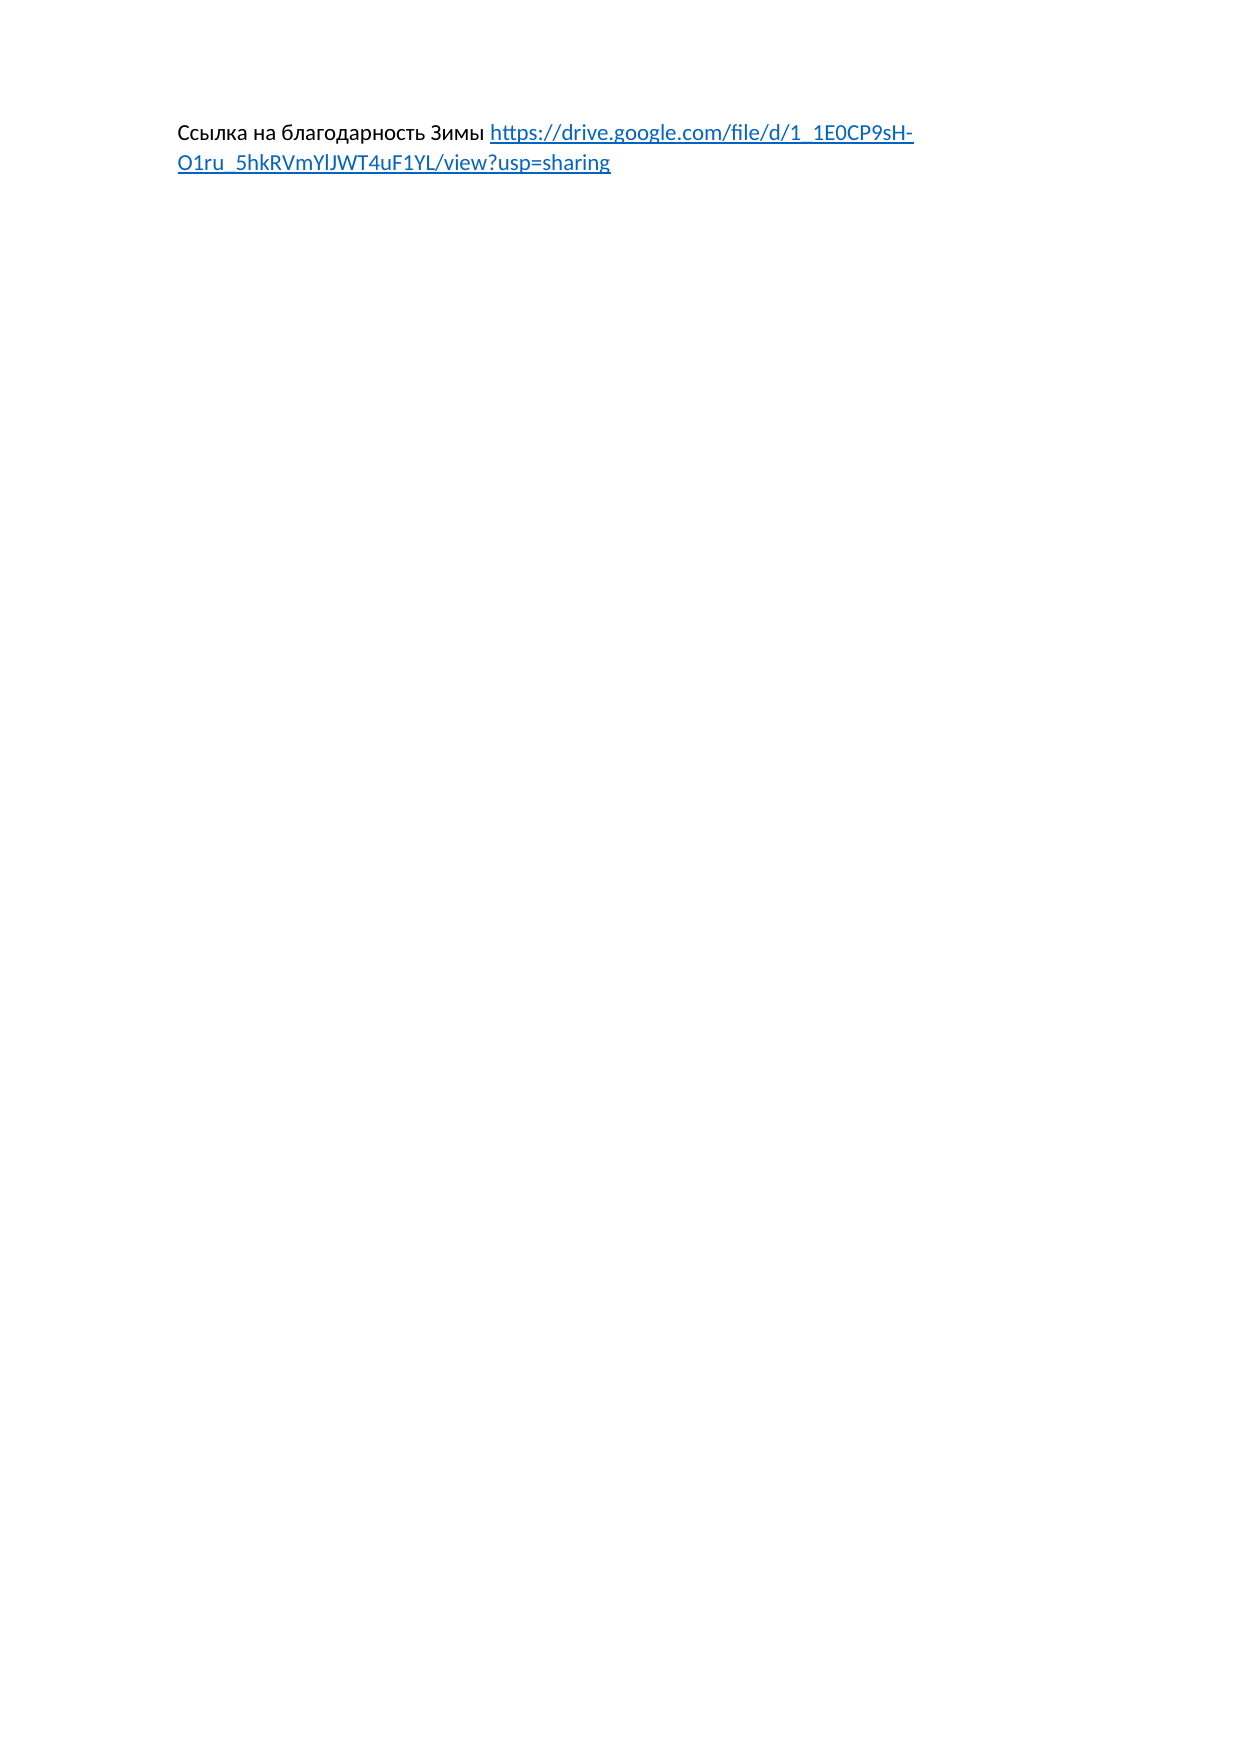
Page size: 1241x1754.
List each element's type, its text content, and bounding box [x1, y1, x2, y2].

text Ссылка на благодарность Зимы https://drive.google.com/file/d/1_1E0CP9sH-O1ru_5hkRVmYlJWT4uF1YL/view?usp=sharing [177, 118, 1152, 176]
